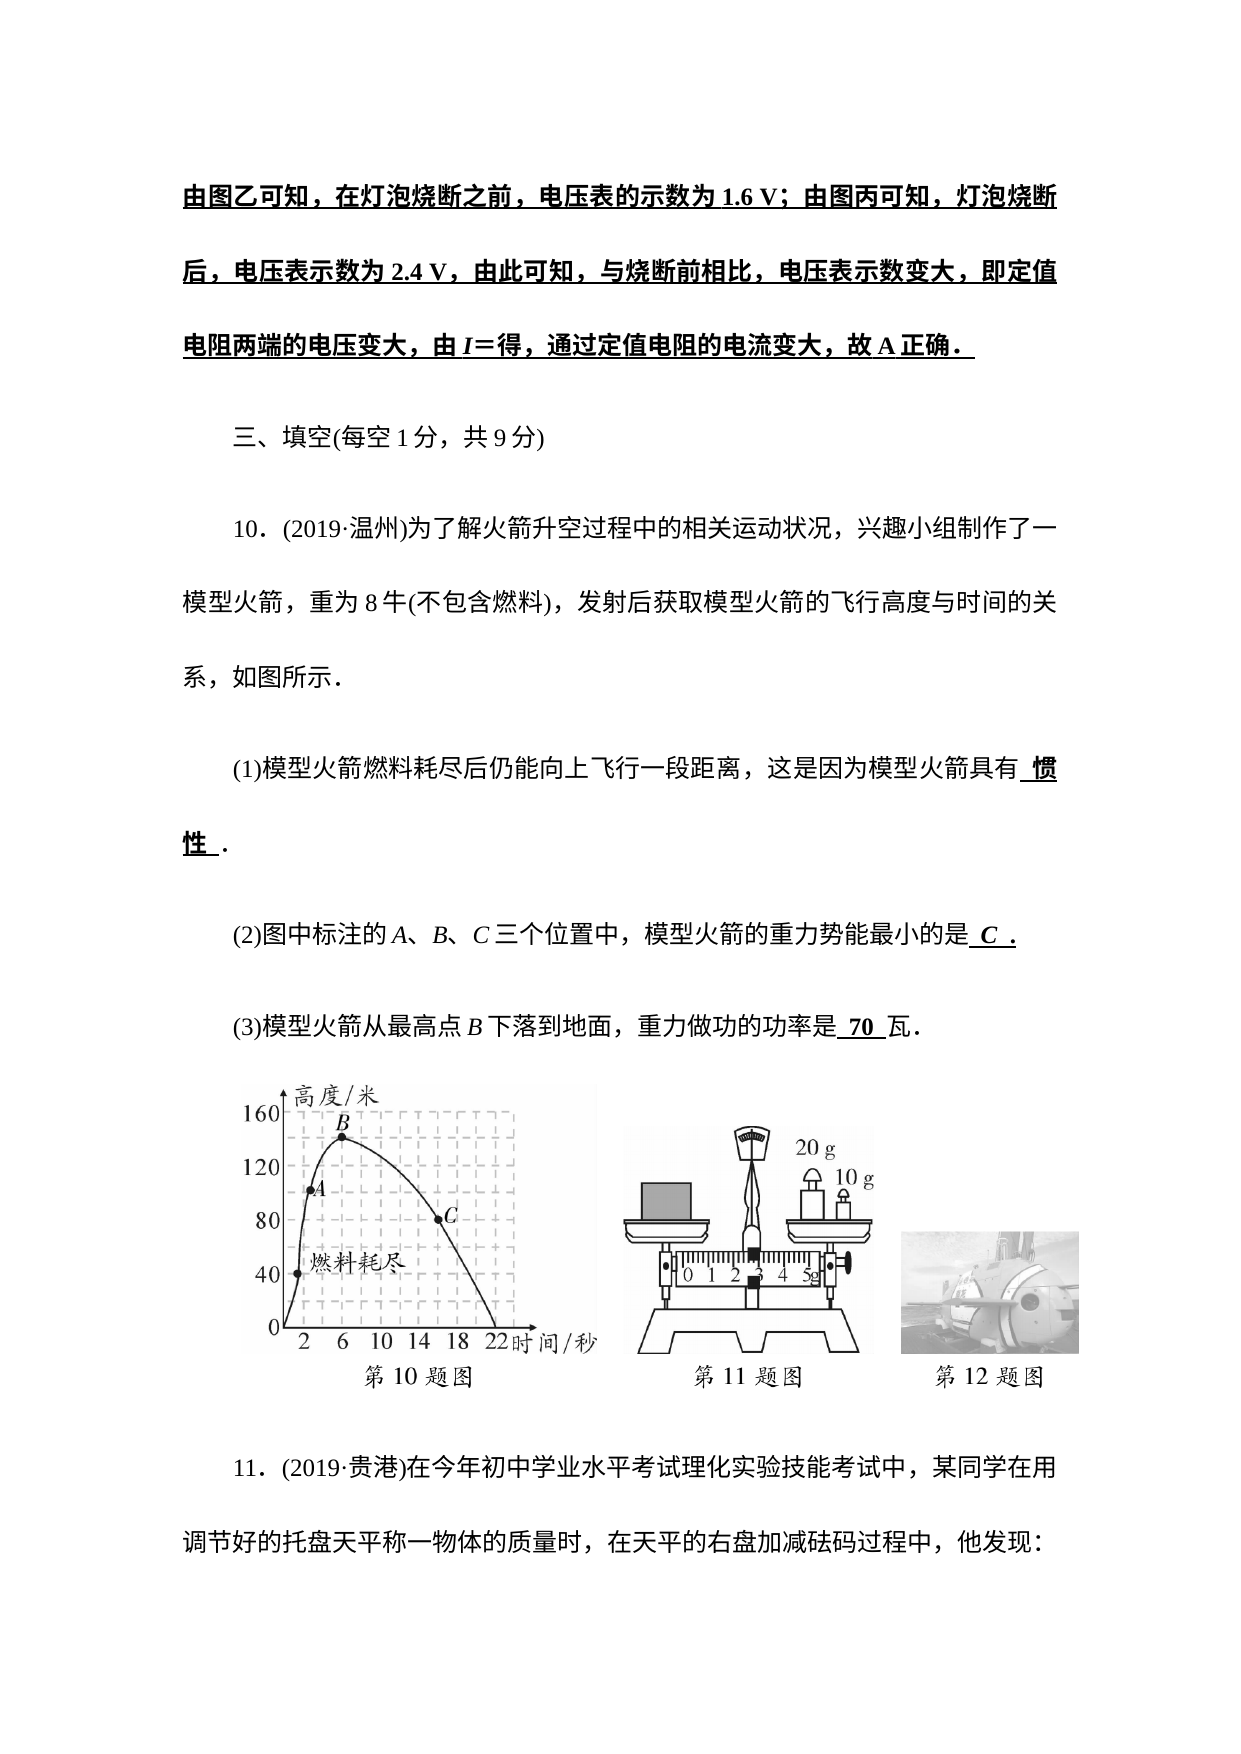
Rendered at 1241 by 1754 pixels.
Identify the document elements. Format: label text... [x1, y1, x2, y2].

text (2)图中标注的A、B、C三个位置中，模型火箭的重力势能最小的是 C . [183, 900, 1058, 965]
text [183, 1433, 1058, 1573]
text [183, 162, 1058, 376]
text (1)模型火箭燃料耗尽后仍能向上飞行一段距离，这是因为模型火箭具有 惯性 ． [183, 734, 1058, 874]
picture [226, 1082, 1100, 1397]
text 10．(2019·温州)为了解火箭升空过程中的相关运动状况，兴趣小组制作了一模型火箭，重为8牛(不包含燃料)，发射后获取模型火箭的飞行高度与时间的关系，如图所示． [183, 494, 1058, 708]
text 三、填空(每空1分，共9分) [183, 403, 1058, 468]
text (3)模型火箭从最高点B下落到地面，重力做功的功率是 70 瓦． [183, 992, 1058, 1057]
